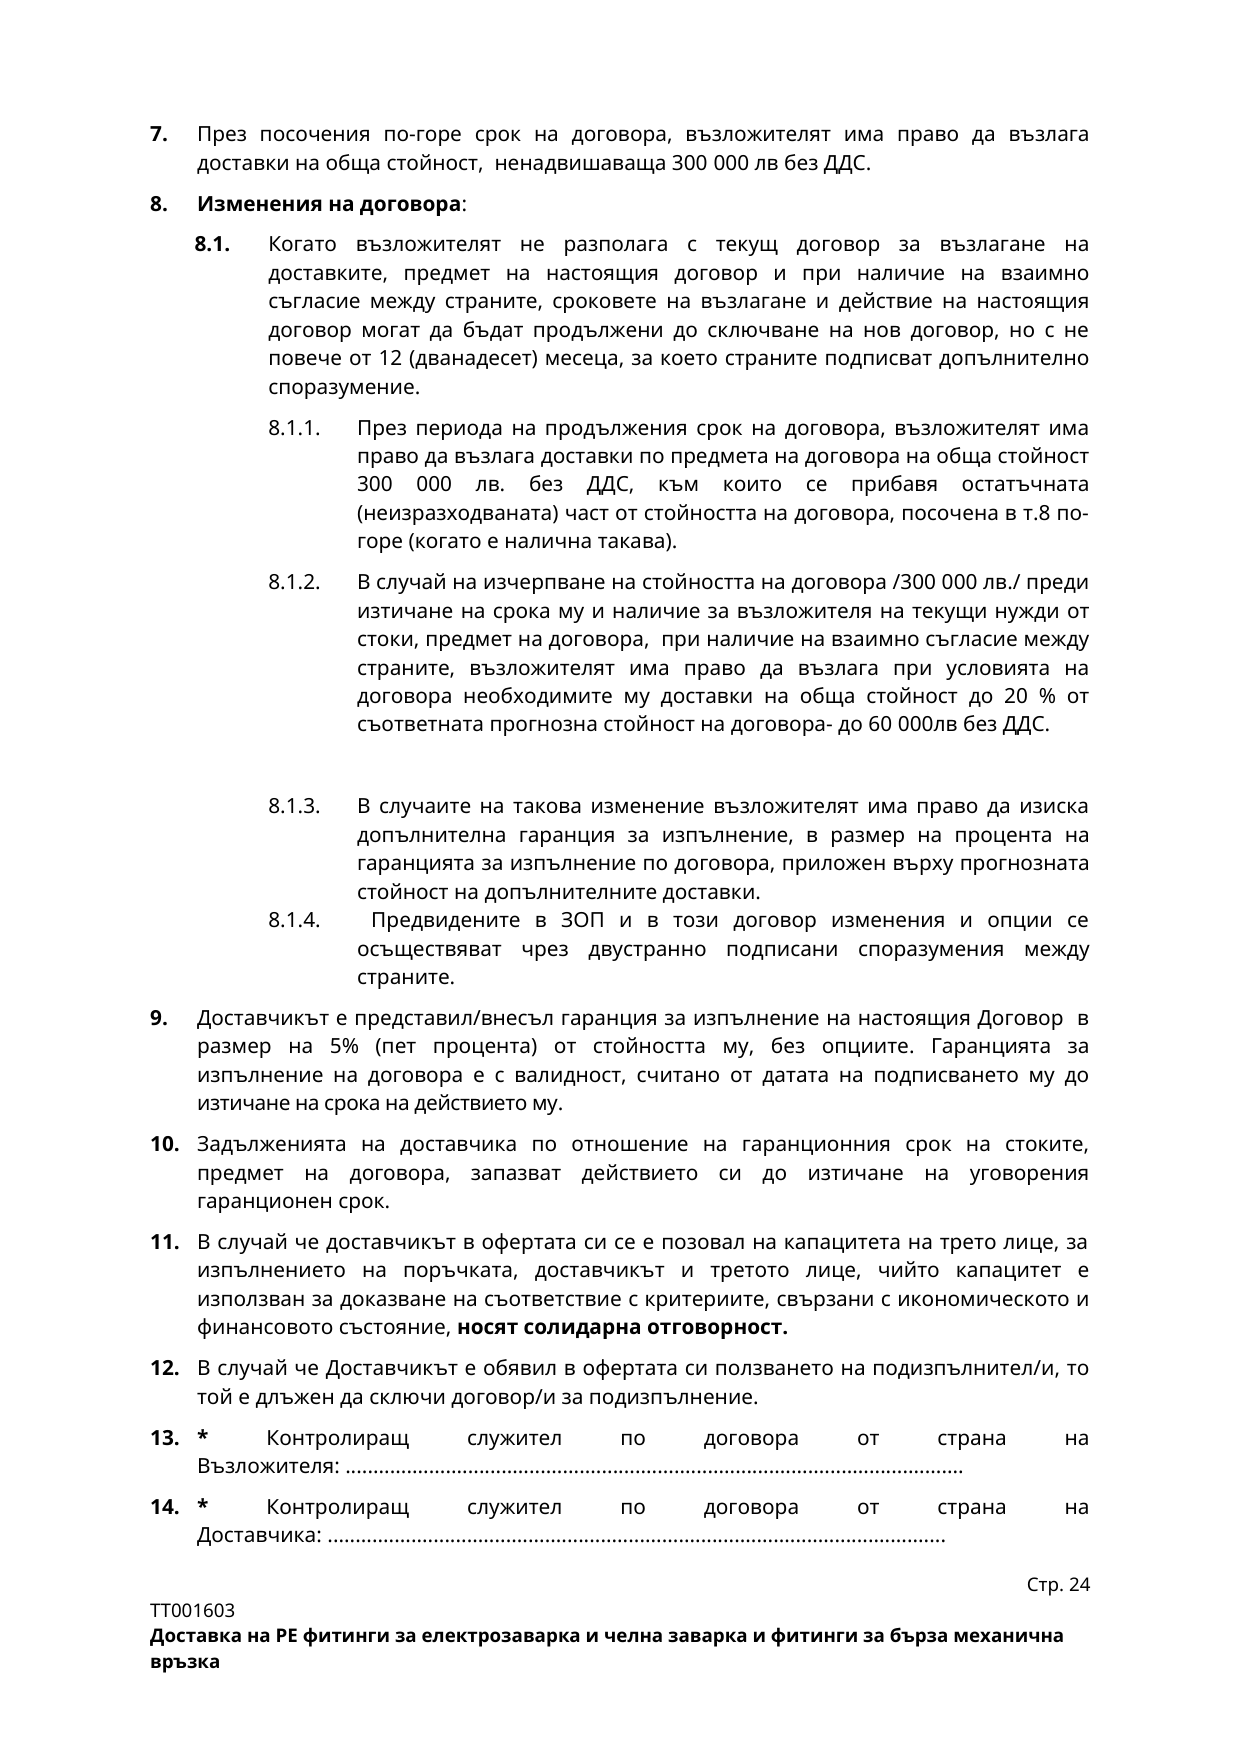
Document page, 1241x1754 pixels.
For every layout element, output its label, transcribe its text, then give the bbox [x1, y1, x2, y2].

list В случай че доставчикът в офертата си се е позовал на капацитета на трето лице, за изпълнението на поръчката, доставчикът и третото лице, чийто капацитет е използван за доказване на съответствие с критериите, свързани с икономическото и финансовото състояние, носят солидарна отговорност. [150, 1227, 1090, 1341]
list * Контролиращ служител по договора от страна на Възложителя: ............................................................................................................... [150, 1423, 1090, 1479]
list Изменения на договора: [150, 189, 1090, 217]
list Доставчикът е представил/внесъл гаранция за изпълнение на настоящия Договор в размер на 5% (пет процента) от стойността му, без опциите. Гаранцията за изпълнение на договора е с валидност, считано от датата на подписването му до изтичане на срока на действието му. [150, 1003, 1090, 1117]
list * Контролиращ служител по договора от страна на Доставчика: ............................................................................................................... [150, 1492, 1090, 1549]
list Предвидените в ЗОП и в този договор изменения и опции се осъществяват чрез двустранно подписани споразумения между страните. [268, 905, 1090, 991]
list В случай че Доставчикът е обявил в офертата си ползването на подизпълнител/и, то той е длъжен да сключи договор/и за подизпълнение. [150, 1353, 1090, 1410]
list В случай на изчерпване на стойността на договора /300 000 лв./ преди изтичане на срока му и наличие за възложителя на текущи нужди от стоки, предмет на договора, при наличие на взаимно съгласие между страните, възложителят има право да възлага при условията на договора необходимите му доставки на обща стойност до 20 % от съответната прогнозна стойност на договора- до 60 000лв без ДДС. [268, 567, 1090, 738]
list През периода на продължения срок на договора, възложителят има право да възлага доставки по предмета на договора на обща стойност 300 000 лв. без ДДС, към които се прибавя остатъчната (неизразходваната) част от стойността на договора, посочена в т.8 по-горе (когато е налична такава). [268, 413, 1090, 555]
list В случаите на такова изменение възложителят има право да изиска допълнителна гаранция за изпълнение, в размер на процента на гаранцията за изпълнение по договора, приложен върху прогнозната стойност на допълнителните доставки. [268, 791, 1090, 905]
list Задълженията на доставчика по отношение на гаранционния срок на стоките, предмет на договора, запазват действието си до изтичане на уговорения гаранционен срок. [150, 1129, 1090, 1214]
list Когато възложителят не разполага с текущ договор за възлагане на доставките, предмет на настоящия договор и при наличие на взаимно съгласие между страните, сроковете на възлагане и действие на настоящия договор могат да бъдат продължени до сключване на нов договор, но с не повече от 12 (дванадесет) месеца, за което страните подписват допълнително споразумение. [194, 229, 1090, 400]
list През посочения по-горе срок на договора, възложителят има право да възлага доставки на обща стойност, ненадвишаваща 300 000 лв без ДДС. [150, 119, 1090, 176]
